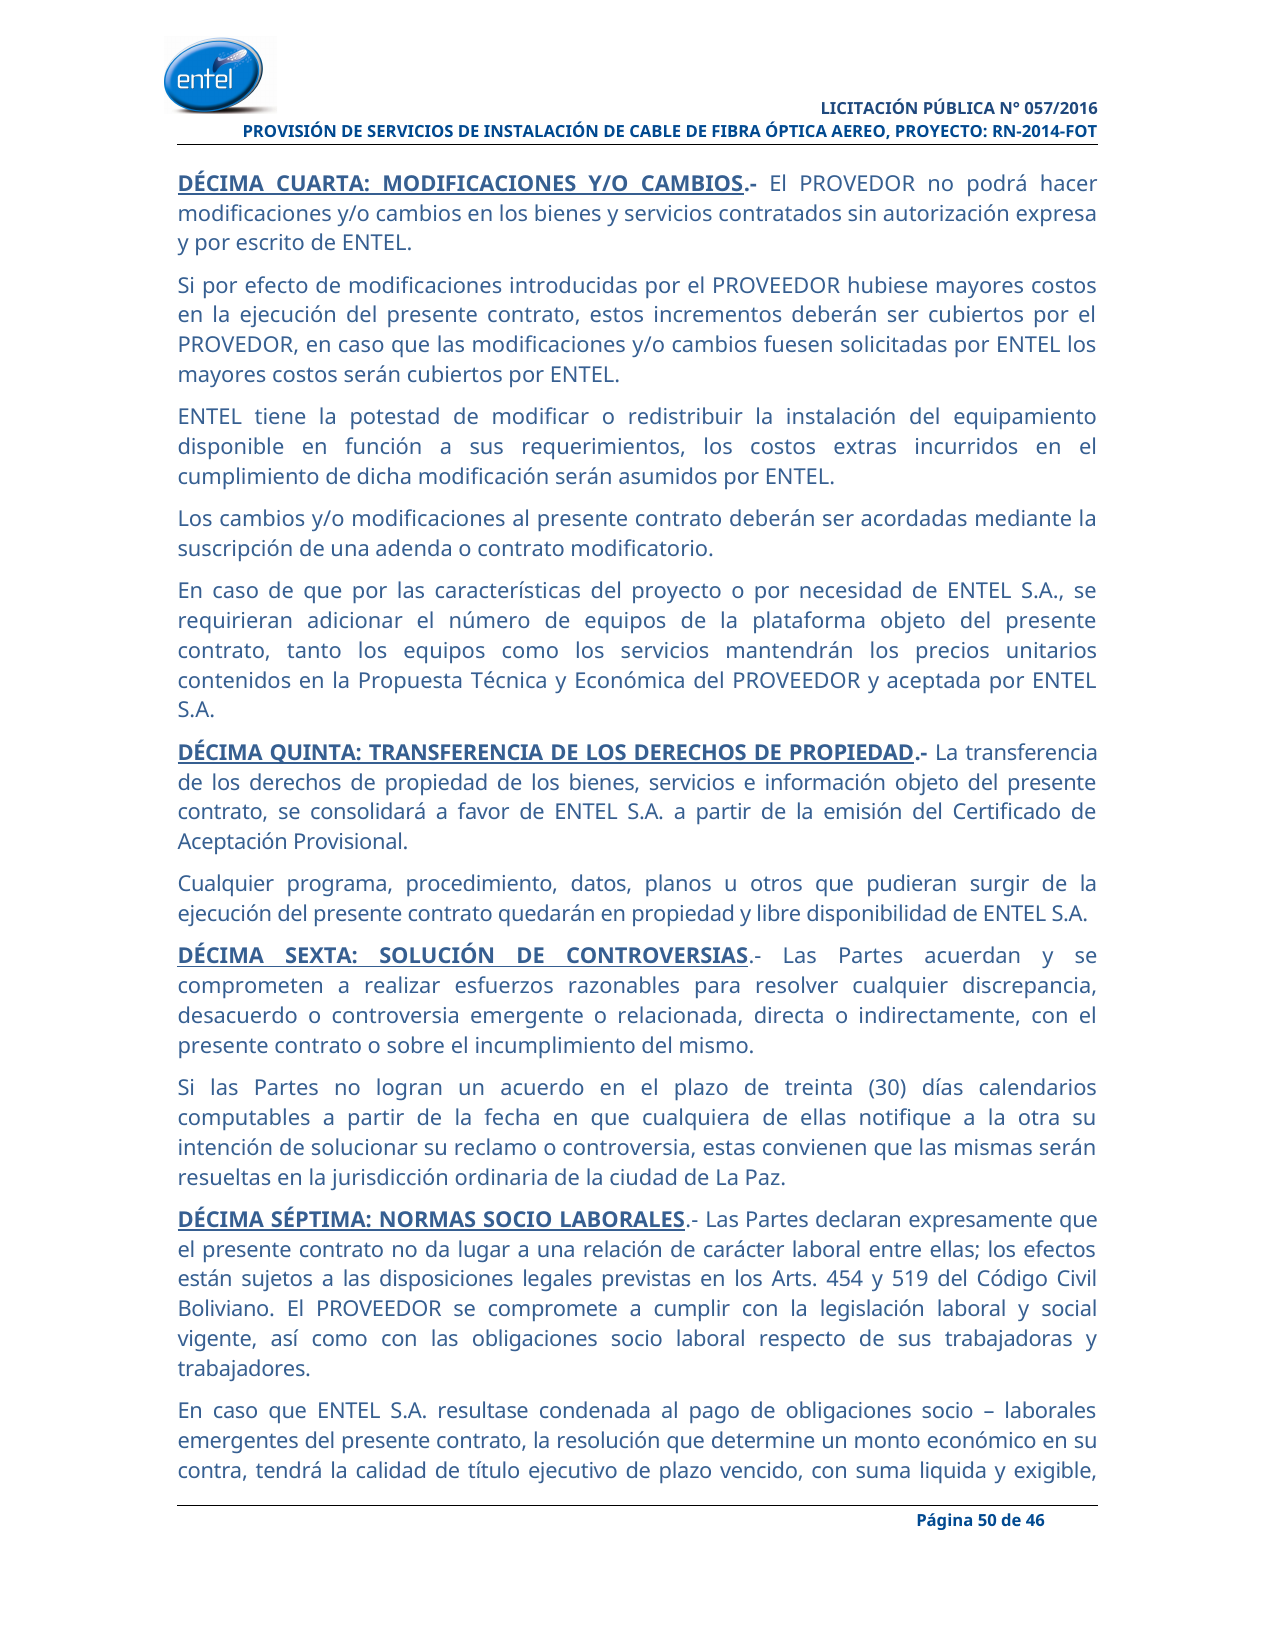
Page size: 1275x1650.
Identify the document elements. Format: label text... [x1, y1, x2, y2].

text Los cambios y/o modificaciones al presente contrato deberán ser acordadas mediante la suscripción de una adenda o contrato modificatorio. [177, 503, 1098, 563]
text DÉCIMA QUINTA: TRANSFERENCIA DE LOS DERECHOS DE PROPIEDAD.- La transferencia de los derechos de propiedad de los bienes, servicios e información objeto del presente contrato, se consolidará a favor de ENTEL S.A. a partir de la emisión del Certificado de Aceptación Provisional. [177, 737, 1098, 856]
text Si por efecto de modificaciones introducidas por el PROVEEDOR hubiese mayores costos en la ejecución del presente contrato, estos incrementos deberán ser cubiertos por el PROVEDOR, en caso que las modificaciones y/o cambios fuesen solicitadas por ENTEL los mayores costos serán cubiertos por ENTEL. [177, 269, 1098, 389]
text DÉCIMA SEXTA: SOLUCIÓN DE CONTROVERSIAS.- Las Partes acuerdan y se comprometen a realizar esfuerzos razonables para resolver cualquier discrepancia, desacuerdo o controversia emergente o relacionada, directa o indirectamente, con el presente contrato o sobre el incumplimiento del mismo. [177, 940, 1098, 1059]
picture [163, 36, 278, 114]
text Si las Partes no logran un acuerdo en el plazo de treinta (30) días calendarios computables a partir de la fecha en que cualquiera de ellas notifique a la otra su intención de solucionar su reclamo o controversia, estas convienen que las mismas serán resueltas en la jurisdicción ordinaria de la ciudad de La Paz. [177, 1072, 1098, 1191]
text En caso de que por las características del proyecto o por necesidad de ENTEL S.A., se requirieran adicionar el número de equipos de la plataforma objeto del presente contrato, tanto los equipos como los servicios mantendrán los precios unitarios contenidos en la Propuesta Técnica y Económica del PROVEEDOR y aceptada por ENTEL S.A. [177, 575, 1098, 724]
text DÉCIMA CUARTA: MODIFICACIONES Y/O CAMBIOS.- El PROVEDOR no podrá hacer modificaciones y/o cambios en los bienes y servicios contratados sin autorización expresa y por escrito de ENTEL. [177, 168, 1098, 257]
text Cualquier programa, procedimiento, datos, planos u otros que pudieran surgir de la ejecución del presente contrato quedarán en propiedad y libre disponibilidad de ENTEL S.A. [177, 868, 1098, 928]
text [177, 1395, 1098, 1484]
text ENTEL tiene la potestad de modificar o redistribuir la instalación del equipamiento disponible en función a sus requerimientos, los costos extras incurridos en el cumplimiento de dicha modificación serán asumidos por ENTEL. [177, 401, 1098, 491]
text DÉCIMA SÉPTIMA: NORMAS SOCIO LABORALES.- Las Partes declaran expresamente que el presente contrato no da lugar a una relación de carácter laboral entre ellas; los efectos están sujetos a las disposiciones legales previstas en los Arts. 454 y 519 del Código Civil Boliviano. El PROVEEDOR se compromete a cumplir con la legislación laboral y social vigente, así como con las obligaciones socio laboral respecto de sus trabajadoras y trabajadores. [177, 1204, 1098, 1382]
